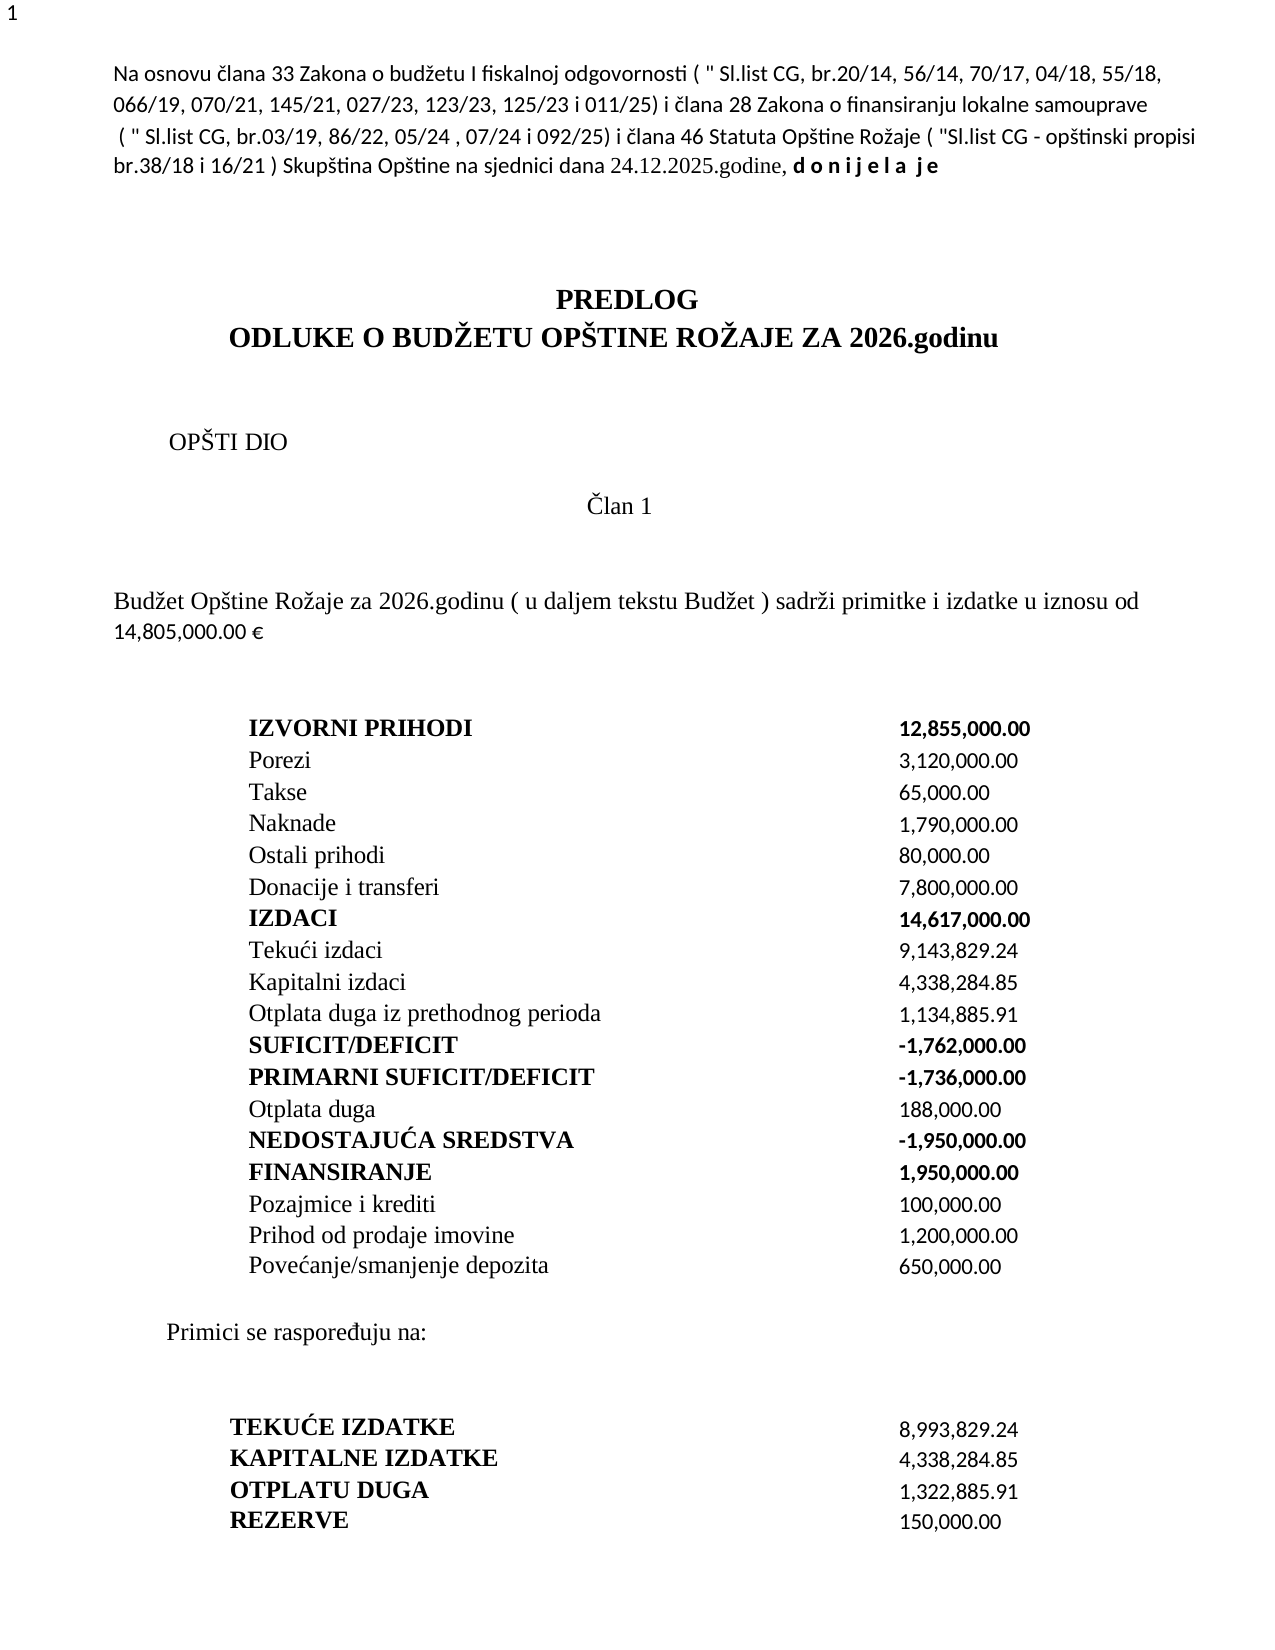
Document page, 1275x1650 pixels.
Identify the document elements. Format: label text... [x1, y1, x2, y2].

table_cell 80,000.00 [750, 840, 1039, 871]
table_cell 1,790,000.00 [750, 808, 1039, 839]
table_cell Prihod od prodaje imovine [243, 1220, 750, 1251]
table_cell Naknade [243, 808, 750, 839]
table_cell Ostali prihodi [243, 840, 750, 871]
table_header IZVORNI PRIHODI [243, 715, 750, 744]
table_header Na osnovu člana 33 Zakona o budžetu I fiskalnoj odgovornosti ( " Sl.list CG, br.20/14, 56/14, 70/17, 04/18, 55/18, [108, 63, 1208, 90]
table_cell Tekući izdaci [243, 935, 750, 966]
table_header Budžet Opštine Rožaje za 2026.godinu ( u daljem tekstu Budžet ) sadrži primitke i izdatke u iznosu od [108, 587, 1144, 619]
table_cell 1,950,000.00 [750, 1156, 1039, 1188]
table_header 12,855,000.00 [750, 715, 1039, 744]
table_cell 9,143,829.24 [750, 935, 1039, 966]
table_cell 100,000.00 [750, 1188, 1039, 1220]
table_cell FINANSIRANJE [243, 1156, 750, 1188]
text Primici se raspoređuju na: [166, 1317, 1275, 1346]
table_cell 066/19, 070/21, 145/21, 027/23, 123/23, 125/23 i 011/25) i člana 28 Zakona o finansiranju lokalne samouprave [108, 90, 1208, 122]
table_cell 14,617,000.00 [750, 903, 1039, 934]
table_cell Takse [243, 776, 750, 808]
table_cell -1,736,000.00 [750, 1061, 1039, 1093]
table_cell 1,134,885.91 [750, 998, 1039, 1029]
table_cell Otplata duga [243, 1093, 750, 1125]
table_cell 7,800,000.00 [750, 871, 1039, 903]
table_cell IZDACI [243, 903, 750, 934]
table_cell 188,000.00 [750, 1093, 1039, 1125]
table_cell ( " Sl.list CG, br.03/19, 86/22, 05/24 , 07/24 i 092/25) i člana 46 Statuta Opštine Rožaje ( "Sl.list CG - opštinski propisi [108, 122, 1208, 153]
title ODLUKE O BUDŽETU OPŠTINE ROŽAJE ZA 2026.godinu [102, 320, 1124, 354]
table_cell Kapitalni izdaci [243, 966, 750, 998]
table_cell 14,805,000.00 € [108, 620, 1144, 647]
table_cell Porezi [243, 744, 750, 776]
table_cell -1,762,000.00 [750, 1030, 1039, 1061]
table_cell 1,200,000.00 [750, 1220, 1039, 1251]
table_cell 3,120,000.00 [750, 744, 1039, 776]
table_cell 650,000.00 [750, 1251, 1039, 1281]
table_cell NEDOSTAJUĆA SREDSTVA [243, 1125, 750, 1156]
table_cell br.38/18 i 16/21 ) Skupština Opštine na sjednici dana 24.12.2025.godine, d o n i j e l a j e [108, 154, 1208, 181]
text OPŠTI DIO [169, 427, 1275, 456]
table_cell SUFICIT/DEFICIT [243, 1030, 750, 1061]
title PREDLOG [130, 282, 1124, 316]
table_cell Otplata duga iz prethodnog perioda [243, 998, 750, 1029]
table_cell PRIMARNI SUFICIT/DEFICIT [243, 1061, 750, 1093]
table_cell Povećanje/smanjenje depozita [243, 1251, 750, 1281]
table_cell Donacije i transferi [243, 871, 750, 903]
table_cell 4,338,284.85 [750, 966, 1039, 998]
table_cell 65,000.00 [750, 776, 1039, 808]
table_cell -1,950,000.00 [750, 1125, 1039, 1156]
table_cell Pozajmice i krediti [243, 1188, 750, 1220]
text Član 1 [116, 491, 1124, 519]
